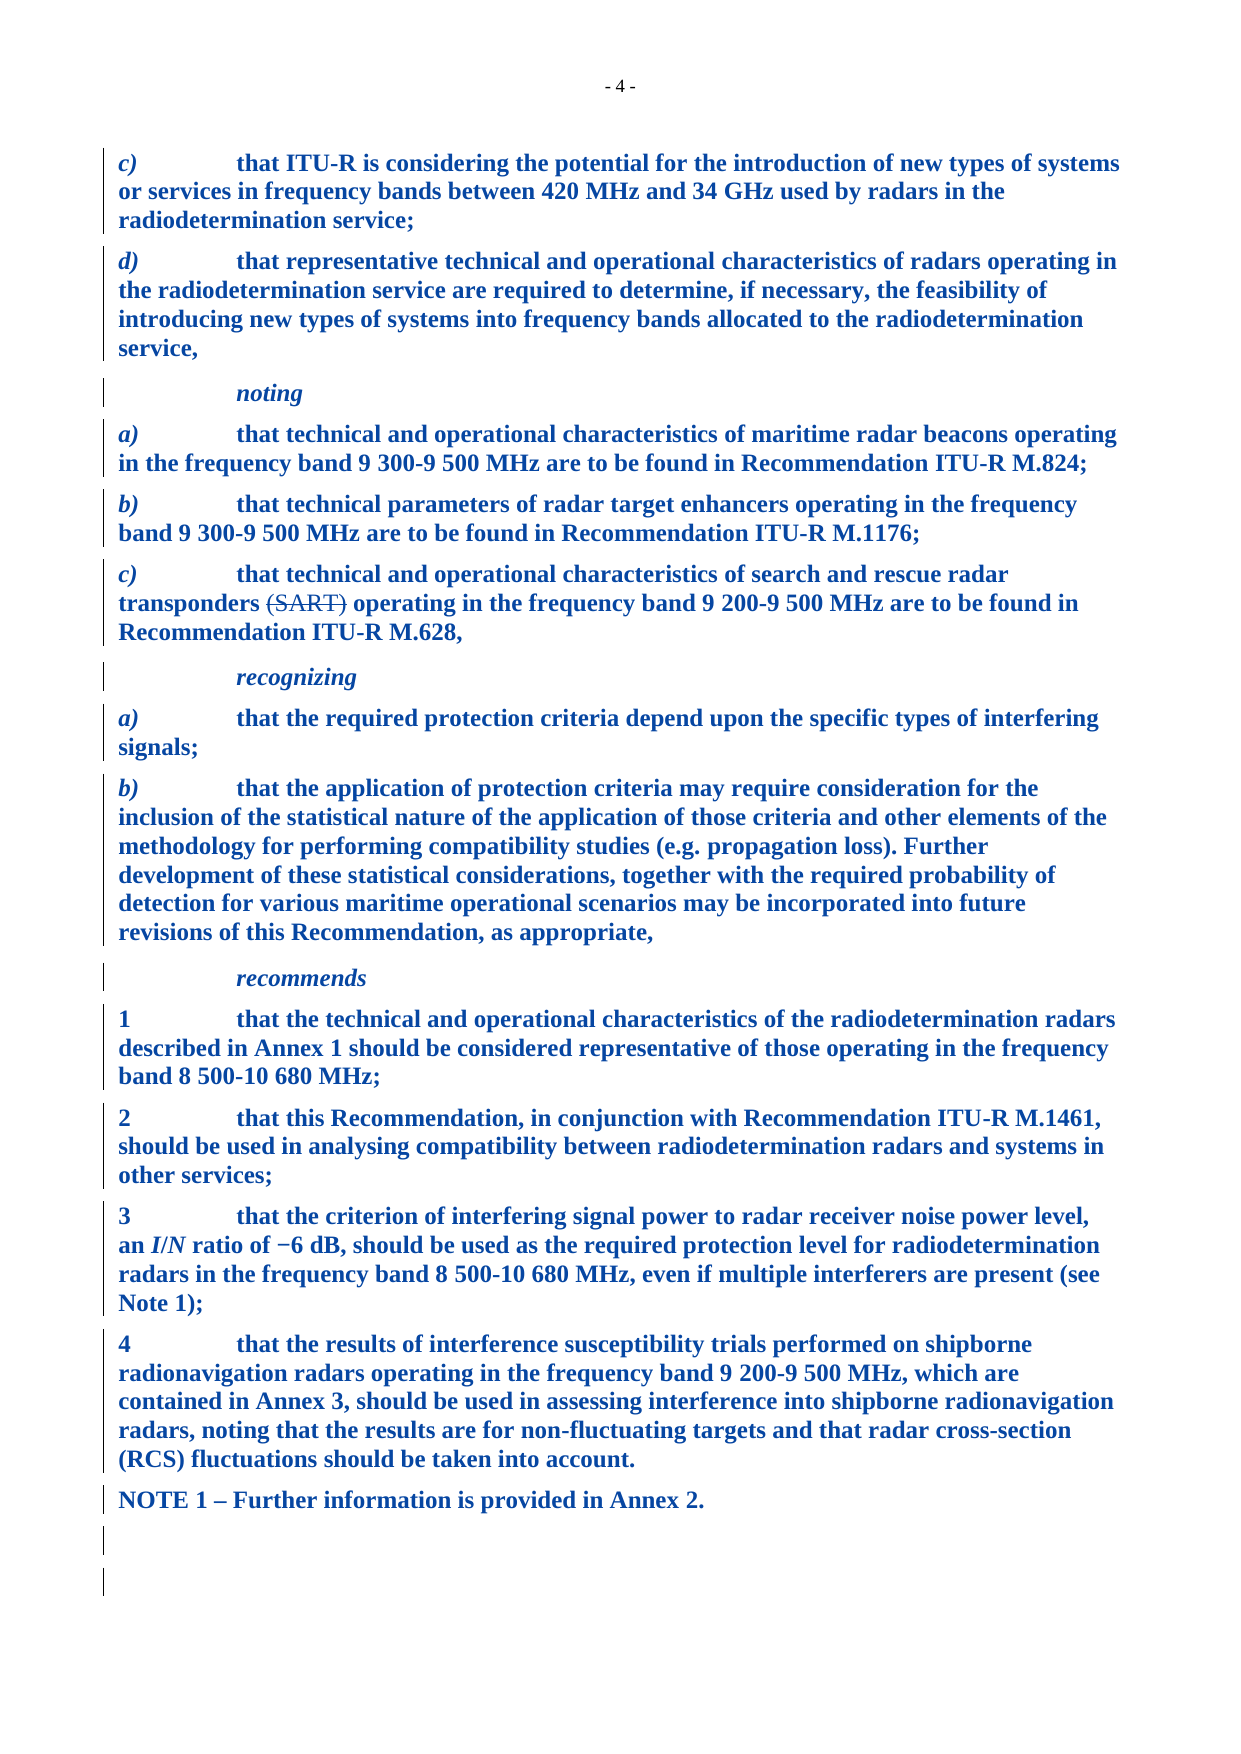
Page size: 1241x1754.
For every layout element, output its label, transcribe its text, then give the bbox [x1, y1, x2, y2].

text 3 that the criterion of interfering signal power to radar receiver noise power level, an I/N ratio of −6 dB, should be used as the required protection level for radiodetermination radars in the frequency band 8 500-10 680 MHz, even if multiple interferers are present (see Note 1); [118, 1201, 1122, 1316]
text b) that the application of protection criteria may require consideration for the inclusion of the statistical nature of the application of those criteria and other elements of the methodology for performing compatibility studies (e.g. propagation loss). Further development of these statistical considerations, together with the required probability of detection for various maritime operational scenarios may be incorporated into future revisions of this Recommendation, as appropriate, [118, 773, 1122, 946]
text a) that the required protection criteria depend upon the specific types of interfering signals; [118, 703, 1122, 761]
text 4 that the results of interference susceptibility trials performed on shipborne radionavigation radars operating in the frequency band 9 200-9 500 MHz, which are contained in Annex 3, should be used in assessing interference into shipborne radionavigation radars, noting that the results are for non-fluctuating targets and that radar cross-section (RCS) fluctuations should be taken into account. [118, 1329, 1122, 1473]
text recommends [236, 963, 1122, 991]
text noting [236, 378, 1122, 407]
text b) that technical parameters of radar target enhancers operating in the frequency band 9 300-9 500 MHz are to be found in Recommendation ITU-R M.1176; [118, 489, 1122, 547]
text 1 that the technical and operational characteristics of the radiodetermination radars described in Annex 1 should be considered representative of those operating in the frequency band 8 500-10 680 MHz; [118, 1004, 1122, 1090]
text 2 that this Recommendation, in conjunction with Recommendation ITU-R M.1461, should be used in analysing compatibility between radiodetermination radars and systems in other services; [118, 1103, 1122, 1189]
text c) that technical and operational characteristics of search and rescue radar transponders operating in the frequency band 9 200-9 500 MHz are to be found in Recommendation ITU-R M.628, [118, 559, 1122, 646]
text d) that representative technical and operational characteristics of radars operating in the radiodetermination service are required to determine, if necessary, the feasibility of introducing new types of systems into frequency bands allocated to the radiodetermination service, [118, 246, 1122, 361]
text NOTE 1 – Further information is provided in Annex 2. [118, 1485, 1122, 1514]
text c) that ITU-R is considering the potential for the introduction of new types of systems or services in frequency bands between 420 MHz and 34 GHz used by radars in the radiodetermination service; [118, 148, 1122, 234]
text recognizing [236, 662, 1122, 691]
text a) that technical and operational characteristics of maritime radar beacons operating in the frequency band 9 300-9 500 MHz are to be found in Recommendation ITU-R M.824; [118, 419, 1122, 477]
